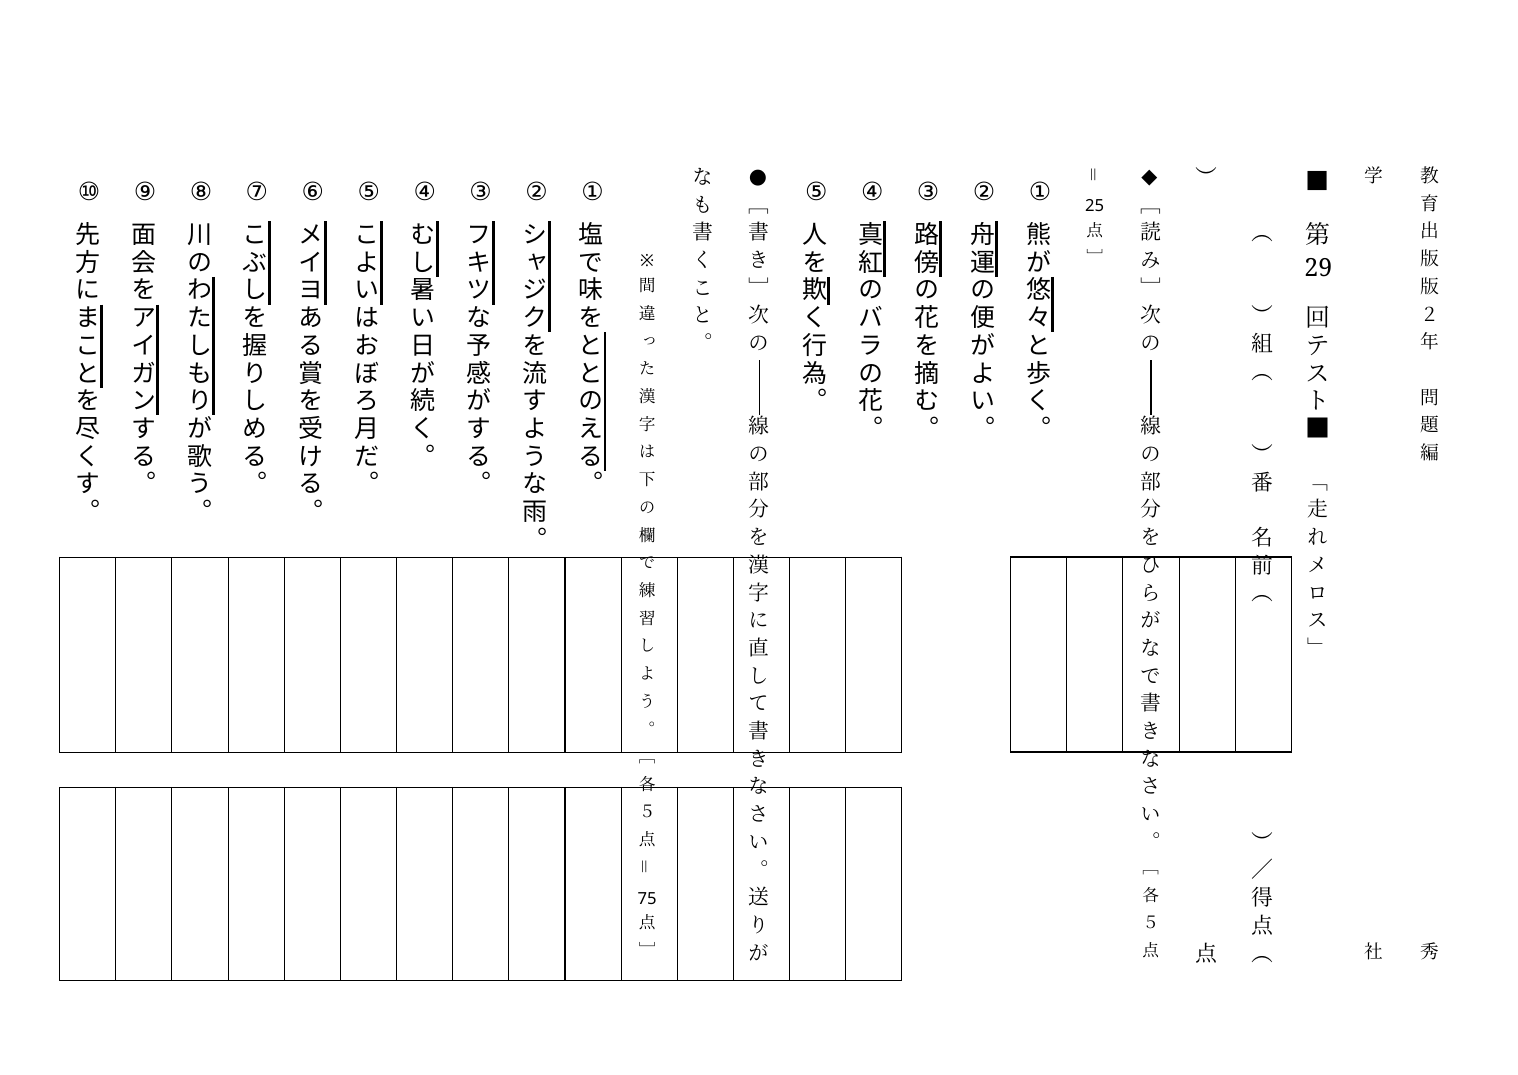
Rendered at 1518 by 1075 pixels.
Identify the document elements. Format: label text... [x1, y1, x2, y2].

text ④ むし暑い日が続く。 [395, 166, 451, 969]
text ① 熊が悠々と歩く。 [1011, 166, 1066, 969]
text ◆［読み］次の 線の部分をひらがなで書きなさい。［各５点＝25点］ [1066, 166, 1178, 969]
text ※間違った漢字は下の欄で練習しよう。［各５点＝75点］ [619, 166, 675, 969]
text ③ フキツな予感がする。 [451, 166, 507, 969]
text ⑦ こぶしを握りしめる。 [227, 166, 283, 969]
text 教育出版版２年 問題編 秀学社 [1346, 166, 1458, 969]
text ●［書き］次の 線の部分を漢字に直して書きなさい。送りがなも書くこと。 [675, 166, 787, 969]
text ⑧ 川のわたしもりが歌う。 [171, 166, 227, 969]
text ⑤ 人を欺く行為。 [787, 166, 843, 969]
text ② シャジクを流すような雨。 [507, 166, 563, 969]
text ② 舟運の便がよい。 [954, 166, 1011, 969]
text ⑨ 面会をアイガンする。 [116, 166, 171, 969]
text ④ 真紅のバラの花。 [843, 166, 899, 969]
text ⑩ 先方にまことを尽くす。 [59, 166, 116, 969]
text ③ 路傍の花を摘む。 [899, 166, 954, 969]
text ■第29回テスト■ 「走れメロス」 [1290, 166, 1346, 969]
text ⑥ メイヨある賞を受ける。 [283, 166, 339, 969]
text ① 塩で味をととのえる。 [563, 166, 619, 969]
text ⑤ こよいはおぼろ月だ。 [339, 166, 395, 969]
text （ ）組（ ）番 名前（ ）／得点（ ）点 [1178, 166, 1290, 969]
